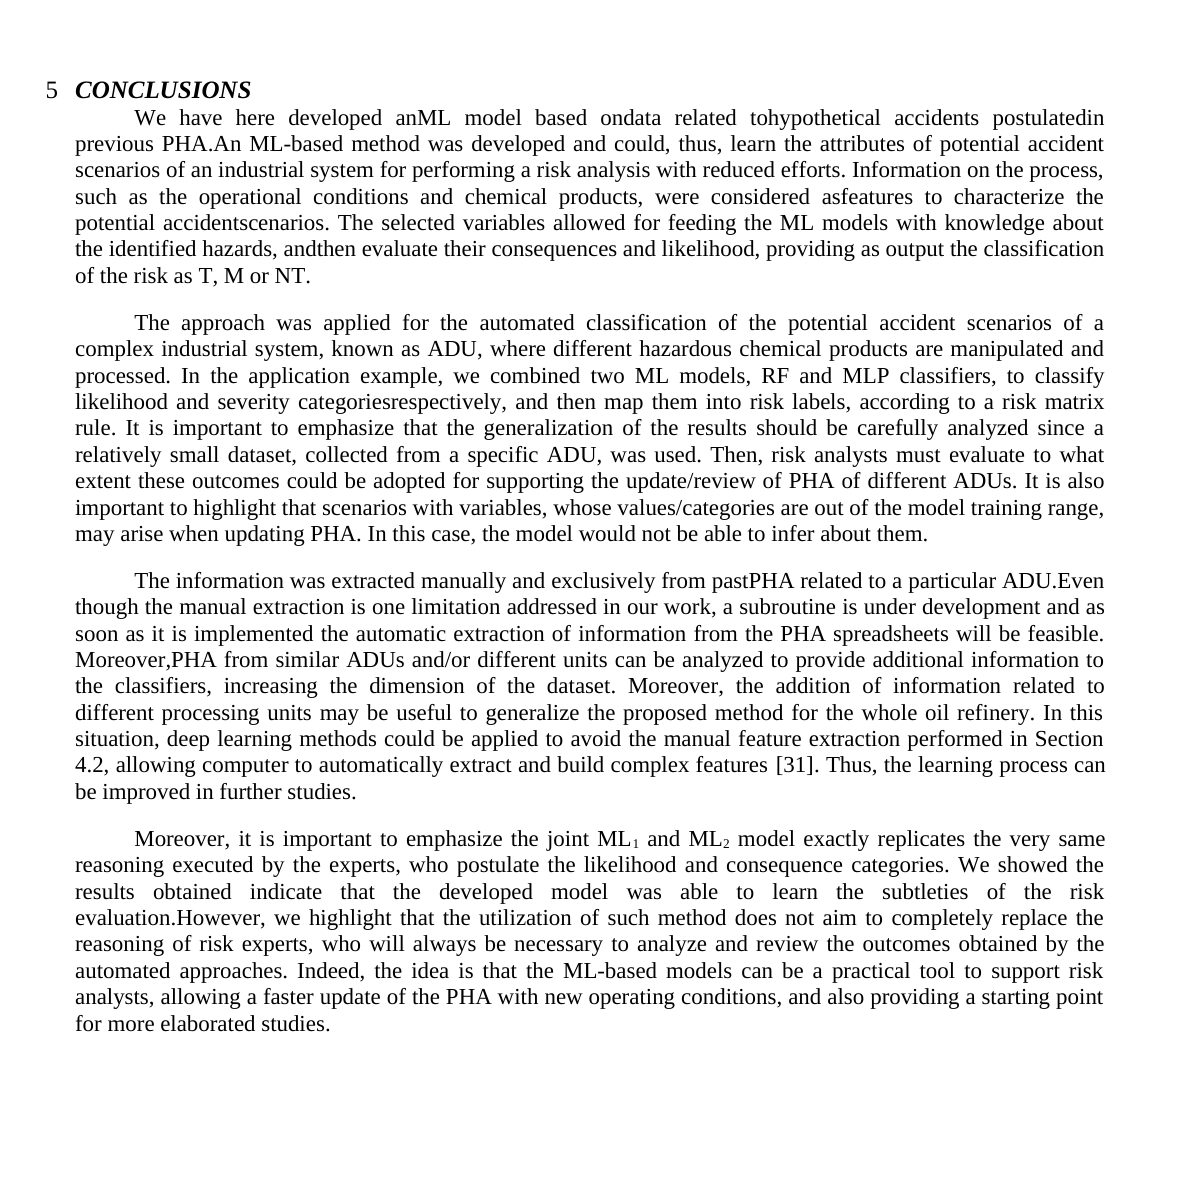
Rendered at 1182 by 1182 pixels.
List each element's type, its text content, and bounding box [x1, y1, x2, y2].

subtitle Conclusions [45, 75, 1106, 104]
text The information was extracted manually and exclusively from pastPHA related to a particular ADU.Even though the manual extraction is one limitation addressed in our work, a subroutine is under development and as soon as it is implemented the automatic extraction of information from the PHA spreadsheets will be feasible. Moreover,PHA from similar ADUs and/or different units can be analyzed to provide additional information to the classifiers, increasing the dimension of the dataset. Moreover, the addition of information related to different processing units may be useful to generalize the proposed method for the whole oil refinery. In this situation, deep learning methods could be applied to avoid the manual feature extraction performed in Section 4.2, allowing computer to automatically extract and build complex features [31]. Thus, the learning process can be improved in further studies. [75, 567, 1106, 804]
text Moreover, it is important to emphasize the joint ML1 and ML2 model exactly replicates the very same reasoning executed by the experts, who postulate the likelihood and consequence categories. We showed the results obtained indicate that the developed model was able to learn the subtleties of the risk evaluation.However, we highlight that the utilization of such method does not aim to completely replace the reasoning of risk experts, who will always be necessary to analyze and review the outcomes obtained by the automated approaches. Indeed, the idea is that the ML-based models can be a practical tool to support risk analysts, allowing a faster update of the PHA with new operating conditions, and also providing a starting point for more elaborated studies. [75, 825, 1106, 1036]
text The approach was applied for the automated classification of the potential accident scenarios of a complex industrial system, known as ADU, where different hazardous chemical products are manipulated and processed. In the application example, we combined two ML models, RF and MLP classifiers, to classify likelihood and severity categoriesrespectively, and then map them into risk labels, according to a risk matrix rule. It is important to emphasize that the generalization of the results should be carefully analyzed since a relatively small dataset, collected from a specific ADU, was used. Then, risk analysts must evaluate to what extent these outcomes could be adopted for supporting the update/review of PHA of different ADUs. It is also important to highlight that scenarios with variables, whose values/categories are out of the model training range, may arise when updating PHA. In this case, the model would not be able to infer about them. [75, 309, 1106, 546]
text We have here developed anML model based ondata related tohypothetical accidents postulatedin previous PHA.An ML-based method was developed and could, thus, learn the attributes of potential accident scenarios of an industrial system for performing a risk analysis with reduced efforts. Information on the process, such as the operational conditions and chemical products, were considered asfeatures to characterize the potential accidentscenarios. The selected variables allowed for feeding the ML models with knowledge about the identified hazards, andthen evaluate their consequences and likelihood, providing as output the classification of the risk as T, M or NT. [75, 104, 1106, 288]
